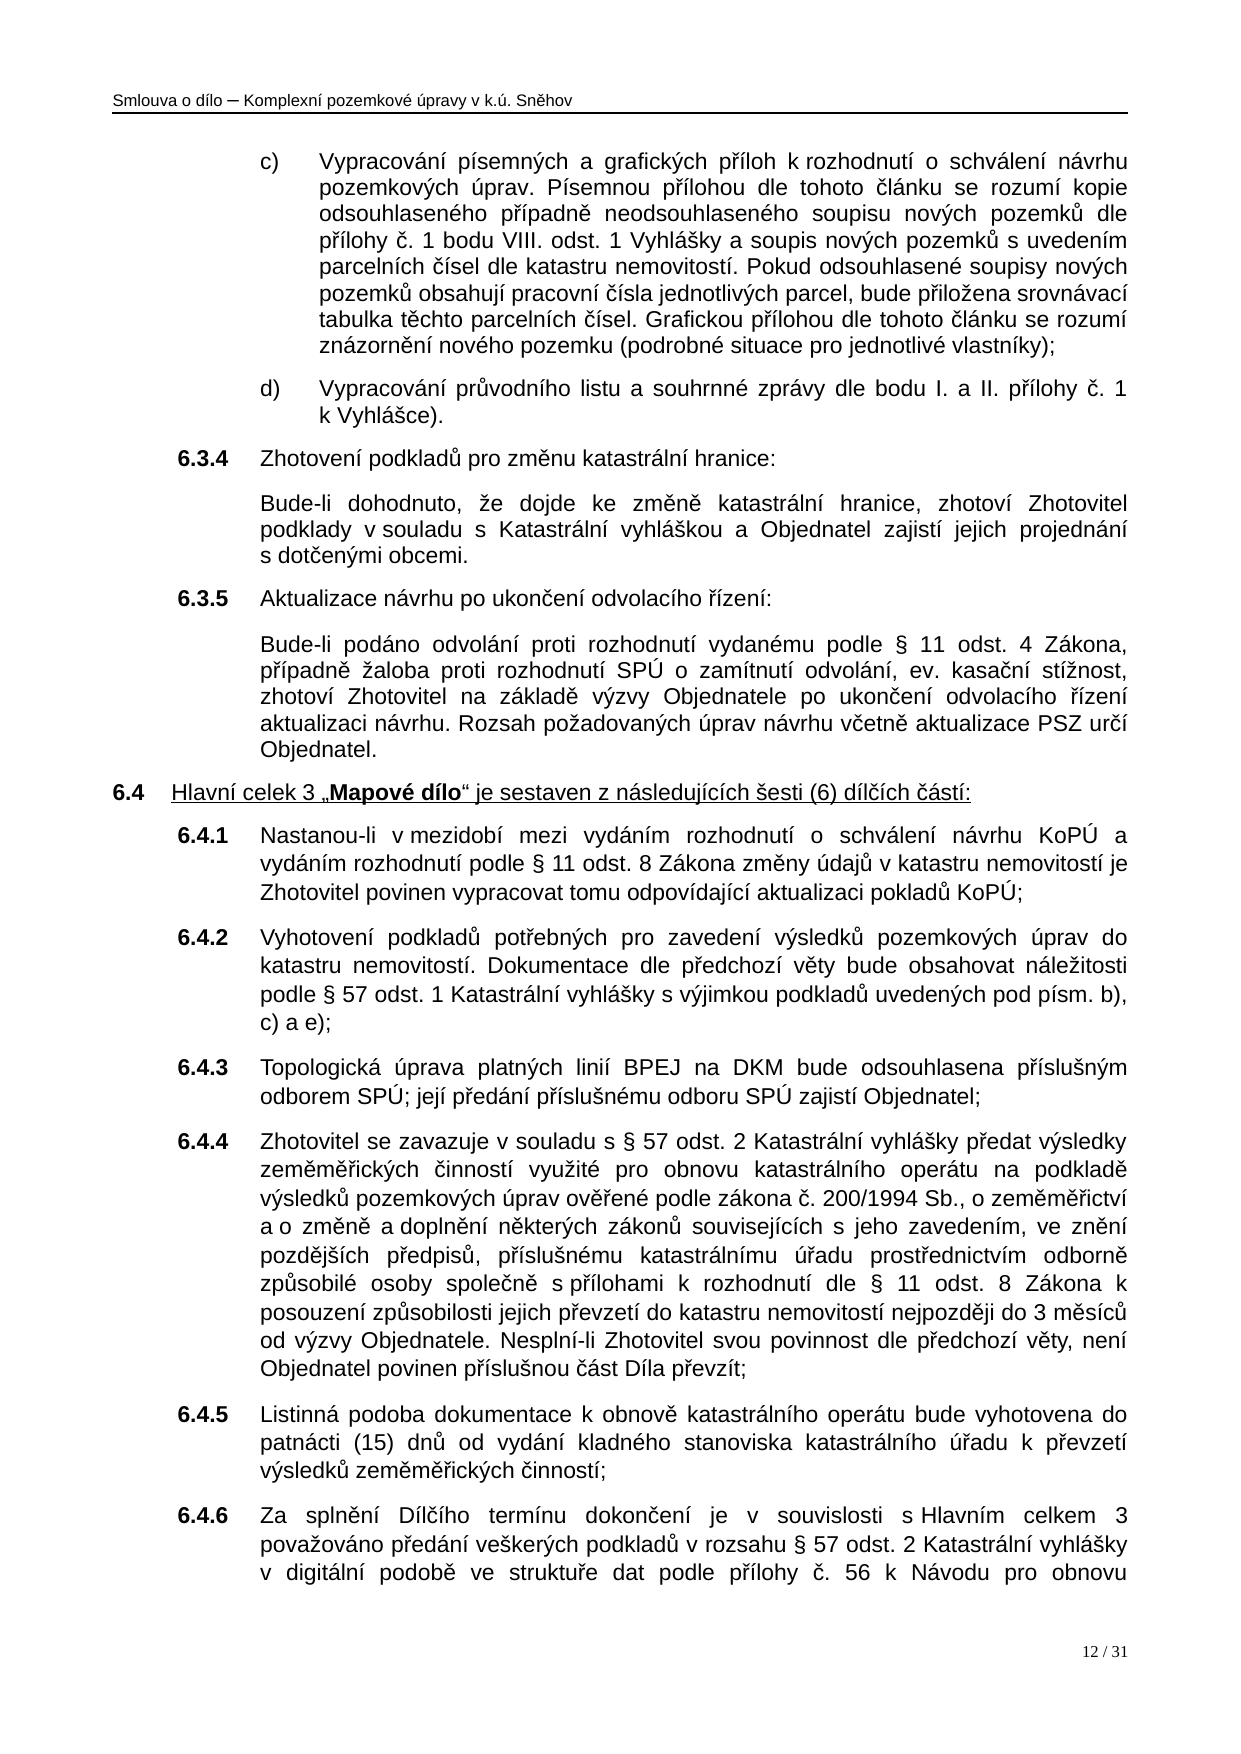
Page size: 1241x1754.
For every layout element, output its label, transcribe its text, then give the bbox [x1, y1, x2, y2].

text Topologická úprava platných linií BPEJ na DKM bude odsouhlasena příslušným odborem SPÚ; její předání příslušnému odboru SPÚ zajistí Objednatel; [177, 1054, 1128, 1109]
text Hlavní celek 3 „Mapové dílo“ je sestaven z následujících šesti (6) dílčích částí: [112, 779, 1128, 805]
list Bude-li podáno odvolání proti rozhodnutí vydanému podle § 11 odst. 4 Zákona, případně žaloba proti rozhodnutí SPÚ o zamítnutí odvolání, ev. kasační stížnost, zhotoví Zhotovitel na základě výzvy Objednatele po ukončení odvolacího řízení aktualizaci návrhu. Rozsah požadovaných úprav návrhu včetně aktualizace PSZ určí Objednatel. [260, 631, 1128, 762]
text Nastanou-li v mezidobí mezi vydáním rozhodnutí o schválení návrhu KoPÚ a vydáním rozhodnutí podle § 11 odst. 8 Zákona změny údajů v katastru nemovitostí je Zhotovitel povinen vypracovat tomu odpovídající aktualizaci pokladů KoPÚ; [177, 822, 1128, 905]
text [177, 1502, 1128, 1586]
text Listinná podoba dokumentace k obnově katastrálního operátu bude vyhotovena do patnácti (15) dnů od vydání kladného stanoviska katastrálního úřadu k převzetí výsledků zeměměřických činností; [177, 1401, 1128, 1484]
list Vypracování písemných a grafických příloh k rozhodnutí o schválení návrhu pozemkových úprav. Písemnou přílohou dle tohoto článku se rozumí kopie odsouhlaseného případně neodsouhlaseného soupisu nových pozemků dle přílohy č. 1 bodu VIII. odst. 1 Vyhlášky a soupis nových pozemků s uvedením parcelních čísel dle katastru nemovitostí. Pokud odsouhlasené soupisy nových pozemků obsahují pracovní čísla jednotlivých parcel, bude přiložena srovnávací tabulka těchto parcelních čísel. Grafickou přílohou dle tohoto článku se rozumí znázornění nového pozemku (podrobné situace pro jednotlivé vlastníky); [260, 148, 1128, 358]
text Aktualizace návrhu po ukončení odvolacího řízení: [177, 585, 1128, 612]
text Vyhotovení podkladů potřebných pro zavedení výsledků pozemkových úprav do katastru nemovitostí. Dokumentace dle předchozí věty bude obsahovat náležitosti podle § 57 odst. 1 Katastrální vyhlášky s výjimkou podkladů uvedených pod písm. b), c) a e); [177, 924, 1128, 1036]
text Zhotovení podkladů pro změnu katastrální hranice: [177, 444, 1128, 471]
list Vypracování průvodního listu a souhrnné zprávy dle bodu I. a II. přílohy č. 1 k Vyhlášce). [260, 375, 1128, 428]
text Zhotovitel se zavazuje v souladu s § 57 odst. 2 Katastrální vyhlášky předat výsledky zeměměřických činností využité pro obnovu katastrálního operátu na podkladě výsledků pozemkových úprav ověřené podle zákona č. 200/1994 Sb., o zeměměřictví a o změně a doplnění některých zákonů souvisejících s jeho zavedením, ve znění pozdějších předpisů, příslušnému katastrálnímu úřadu prostřednictvím odborně způsobilé osoby společně s přílohami k rozhodnutí dle § 11 odst. 8 Zákona k posouzení způsobilosti jejich převzetí do katastru nemovitostí nejpozději do 3 měsíců od výzvy Objednatele. Nesplní-li Zhotovitel svou povinnost dle předchozí věty, není Objednatel povinen příslušnou část Díla převzít; [177, 1128, 1128, 1382]
list Bude-li dohodnuto, že dojde ke změně katastrální hranice, zhotoví Zhotovitel podklady v souladu s Katastrální vyhláškou a Objednatel zajistí jejich projednání s dotčenými obcemi. [260, 490, 1128, 569]
